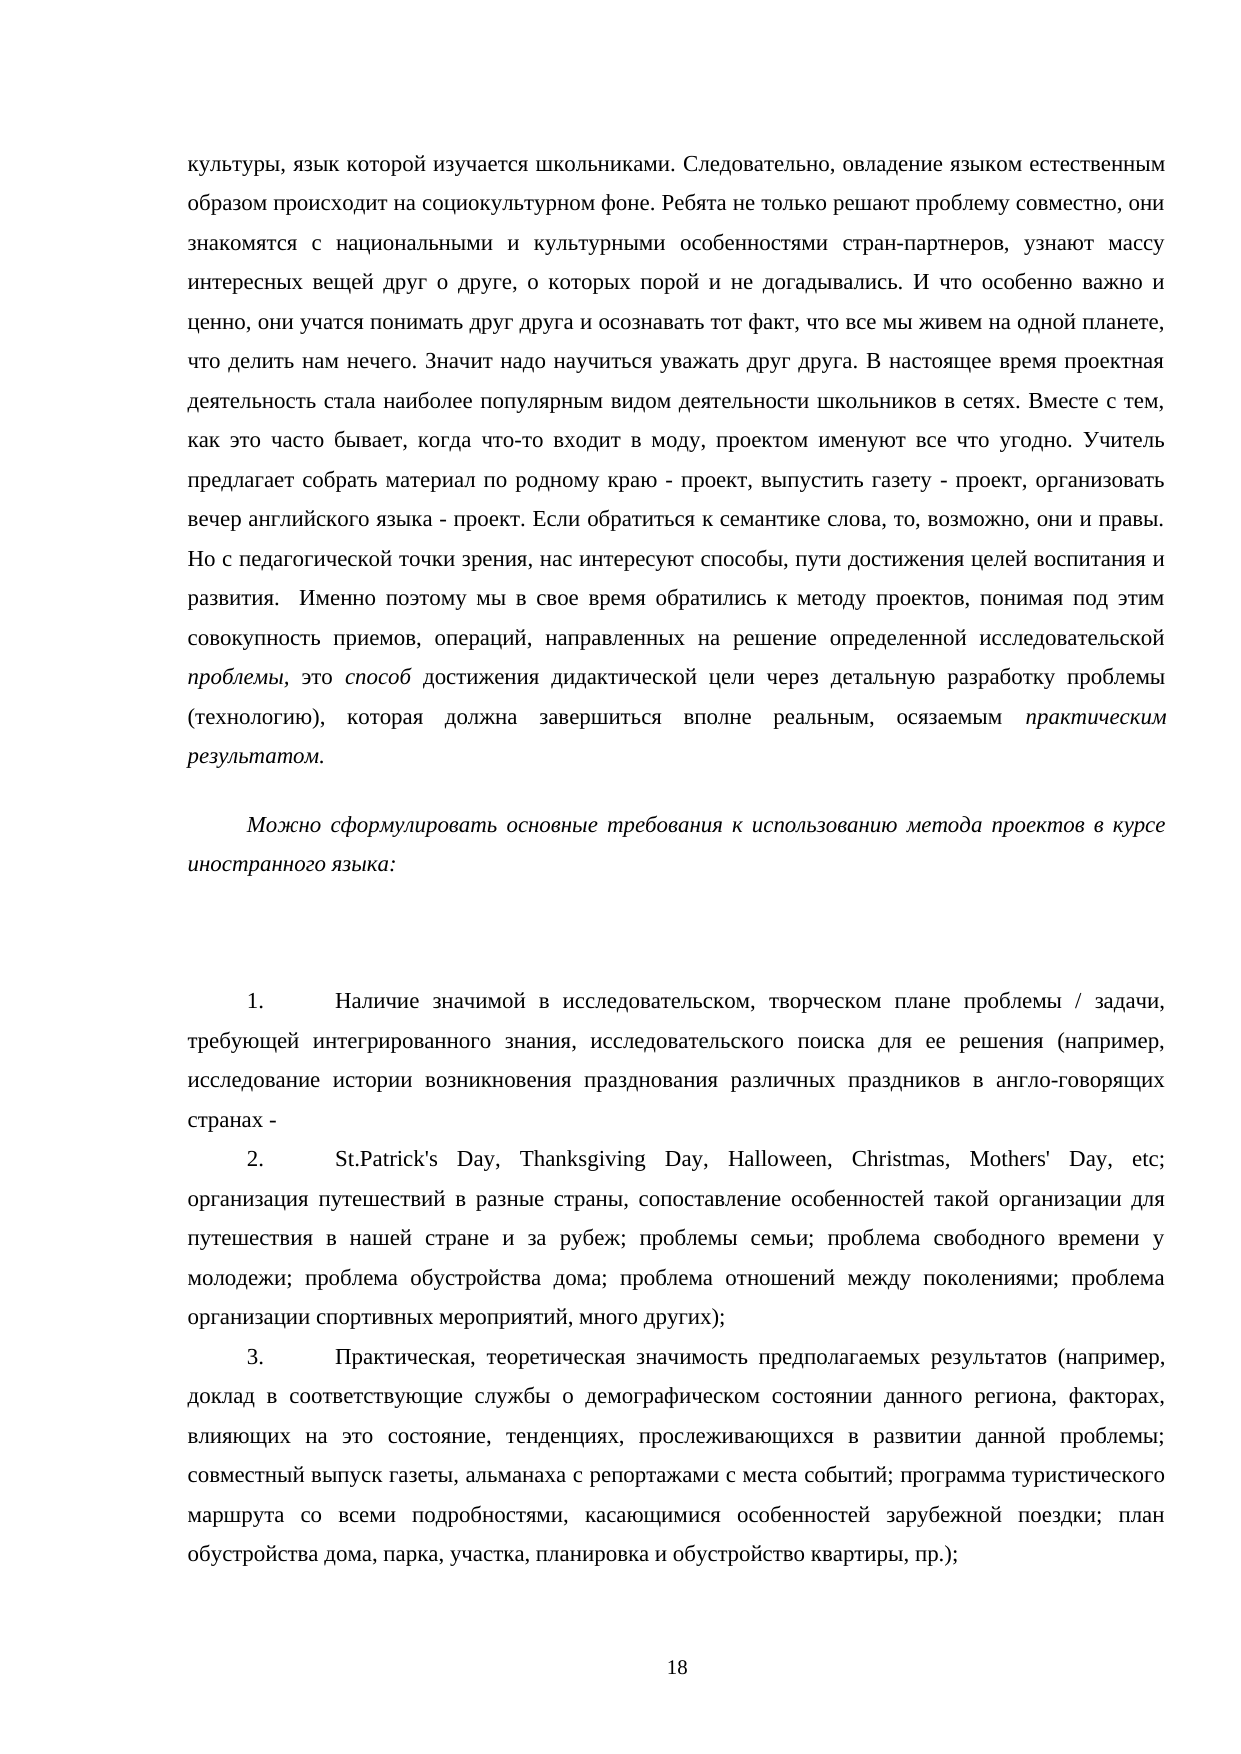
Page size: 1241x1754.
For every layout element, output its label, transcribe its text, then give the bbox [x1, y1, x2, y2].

list Наличие значимой в исследовательском, творческом плане проблемы / задачи, требующей интегрированного знания, исследовательского поиска для ее решения (например, исследование истории возникновения празднования различных праздников в англо-говорящих странах - [187, 988, 1167, 1132]
list St.Patrick's Day, Thanksgiving Day, Halloween, Christmas, Mothers' Day, etc; организация путешествий в разные страны, сопоставление особенностей такой организации для путешествия в нашей стране и за рубеж; проблемы семьи; проблема свободного времени у молодежи; проблема обустройства дома; проблема отношений между поколениями; проблема организации спортивных мероприятий, много других); [187, 1146, 1167, 1330]
list Практическая, теоретическая значимость предполагаемых результатов (например, доклад в соответствующие службы о демографическом состоянии данного региона, факторах, влияющих на это состояние, тенденциях, прослеживающихся в развитии данной проблемы; совместный выпуск газеты, альманаха с репортажами с места событий; программа туристического маршрута со всеми подробностями, касающимися особенностей зарубежной поездки; план обустройства дома, парка, участка, планировка и обустройство квартиры, пр.); [187, 1343, 1167, 1567]
text Можно сформулировать основные требования к использованию метода проектов в курсе иностранного языка: [187, 811, 1167, 877]
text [187, 150, 1167, 768]
